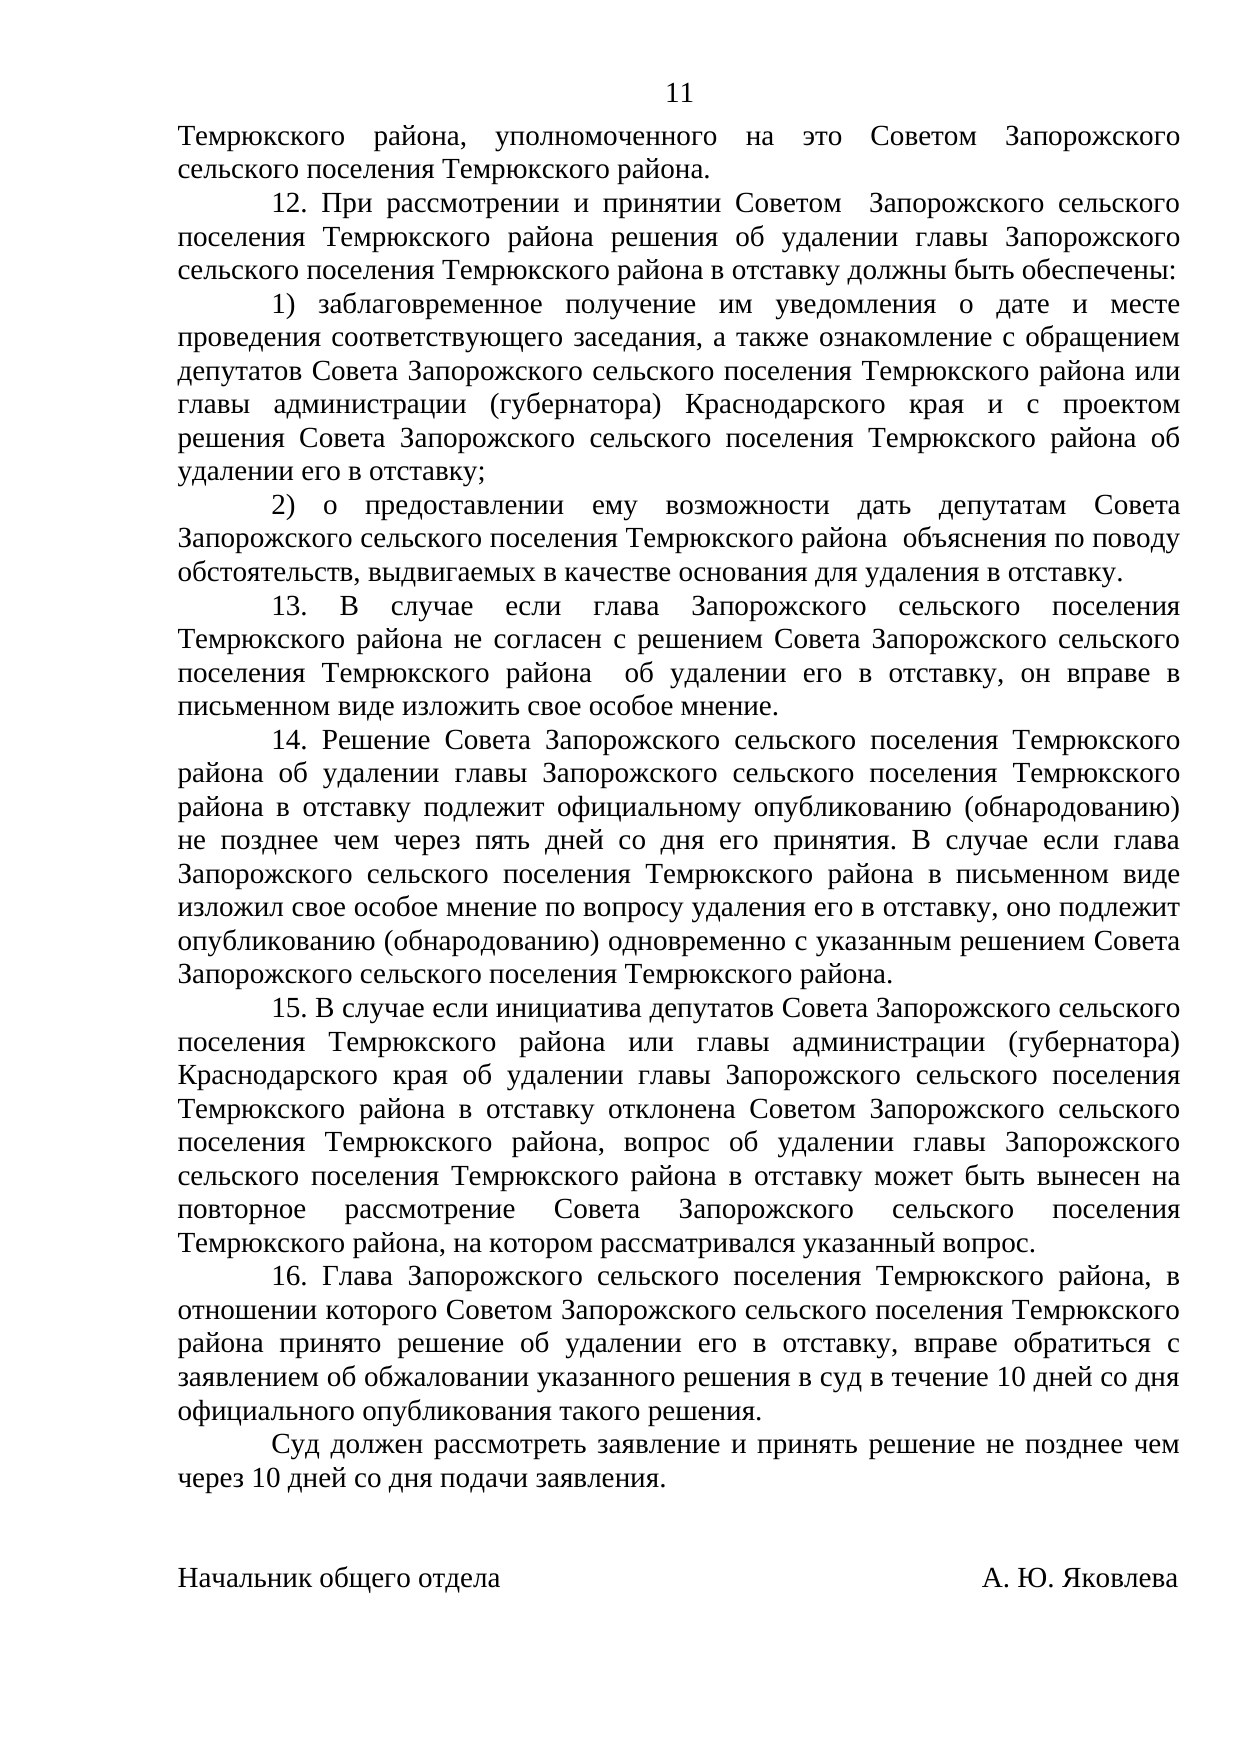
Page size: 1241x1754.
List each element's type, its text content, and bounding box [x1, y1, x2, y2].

text 14. Решение Совета Запорожского сельского поселения Темрюкского района об удалении главы Запорожского сельского поселения Темрюкского района в отставку подлежит официальному опубликованию (обнародованию) не позднее чем через пять дней со дня его принятия. В случае если глава Запорожского сельского поселения Темрюкского района в письменном виде изложил свое особое мнение по вопросу удаления его в отставку, оно подлежит опубликованию (обнародованию) одновременно с указанным решением Совета Запорожского сельского поселения Темрюкского района. [177, 722, 1181, 990]
text 2) о предоставлении ему возможности дать депутатам Совета Запорожского сельского поселения Темрюкского района объяснения по поводу обстоятельств, выдвигаемых в качестве основания для удаления в отставку. [177, 487, 1181, 588]
text 15. В случае если инициатива депутатов Совета Запорожского сельского поселения Темрюкского района или главы администрации (губернатора) Краснодарского края об удалении главы Запорожского сельского поселения Темрюкского района в отставку отклонена Советом Запорожского сельского поселения Темрюкского района, вопрос об удалении главы Запорожского сельского поселения Темрюкского района в отставку может быть вынесен на повторное рассмотрение Совета Запорожского сельского поселения Темрюкского района, на котором рассматривался указанный вопрос. [177, 990, 1181, 1258]
text Начальник общего отдела А. Ю. Яковлева [177, 1560, 1181, 1594]
text Суд должен рассмотреть заявление и принять решение не позднее чем через 10 дней со дня подачи заявления. [177, 1426, 1181, 1493]
text 12. При рассмотрении и принятии Советом Запорожского сельского поселения Темрюкского района решения об удалении главы Запорожского сельского поселения Темрюкского района в отставку должны быть обеспечены: [177, 185, 1181, 286]
text 1) заблаговременное получение им уведомления о дате и месте проведения соответствующего заседания, а также ознакомление с обращением депутатов Совета Запорожского сельского поселения Темрюкского района или главы администрации (губернатора) Краснодарского края и с проектом решения Совета Запорожского сельского поселения Темрюкского района об удалении его в отставку; [177, 286, 1181, 487]
text 13. В случае если глава Запорожского сельского поселения Темрюкского района не согласен с решением Совета Запорожского сельского поселения Темрюкского района об удалении его в отставку, он вправе в письменном виде изложить свое особое мнение. [177, 588, 1181, 722]
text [177, 118, 1181, 185]
text 16. Глава Запорожского сельского поселения Темрюкского района, в отношении которого Советом Запорожского сельского поселения Темрюкского района принято решение об удалении его в отставку, вправе обратиться с заявлением об обжаловании указанного решения в суд в течение 10 дней со дня официального опубликования такого решения. [177, 1258, 1181, 1426]
